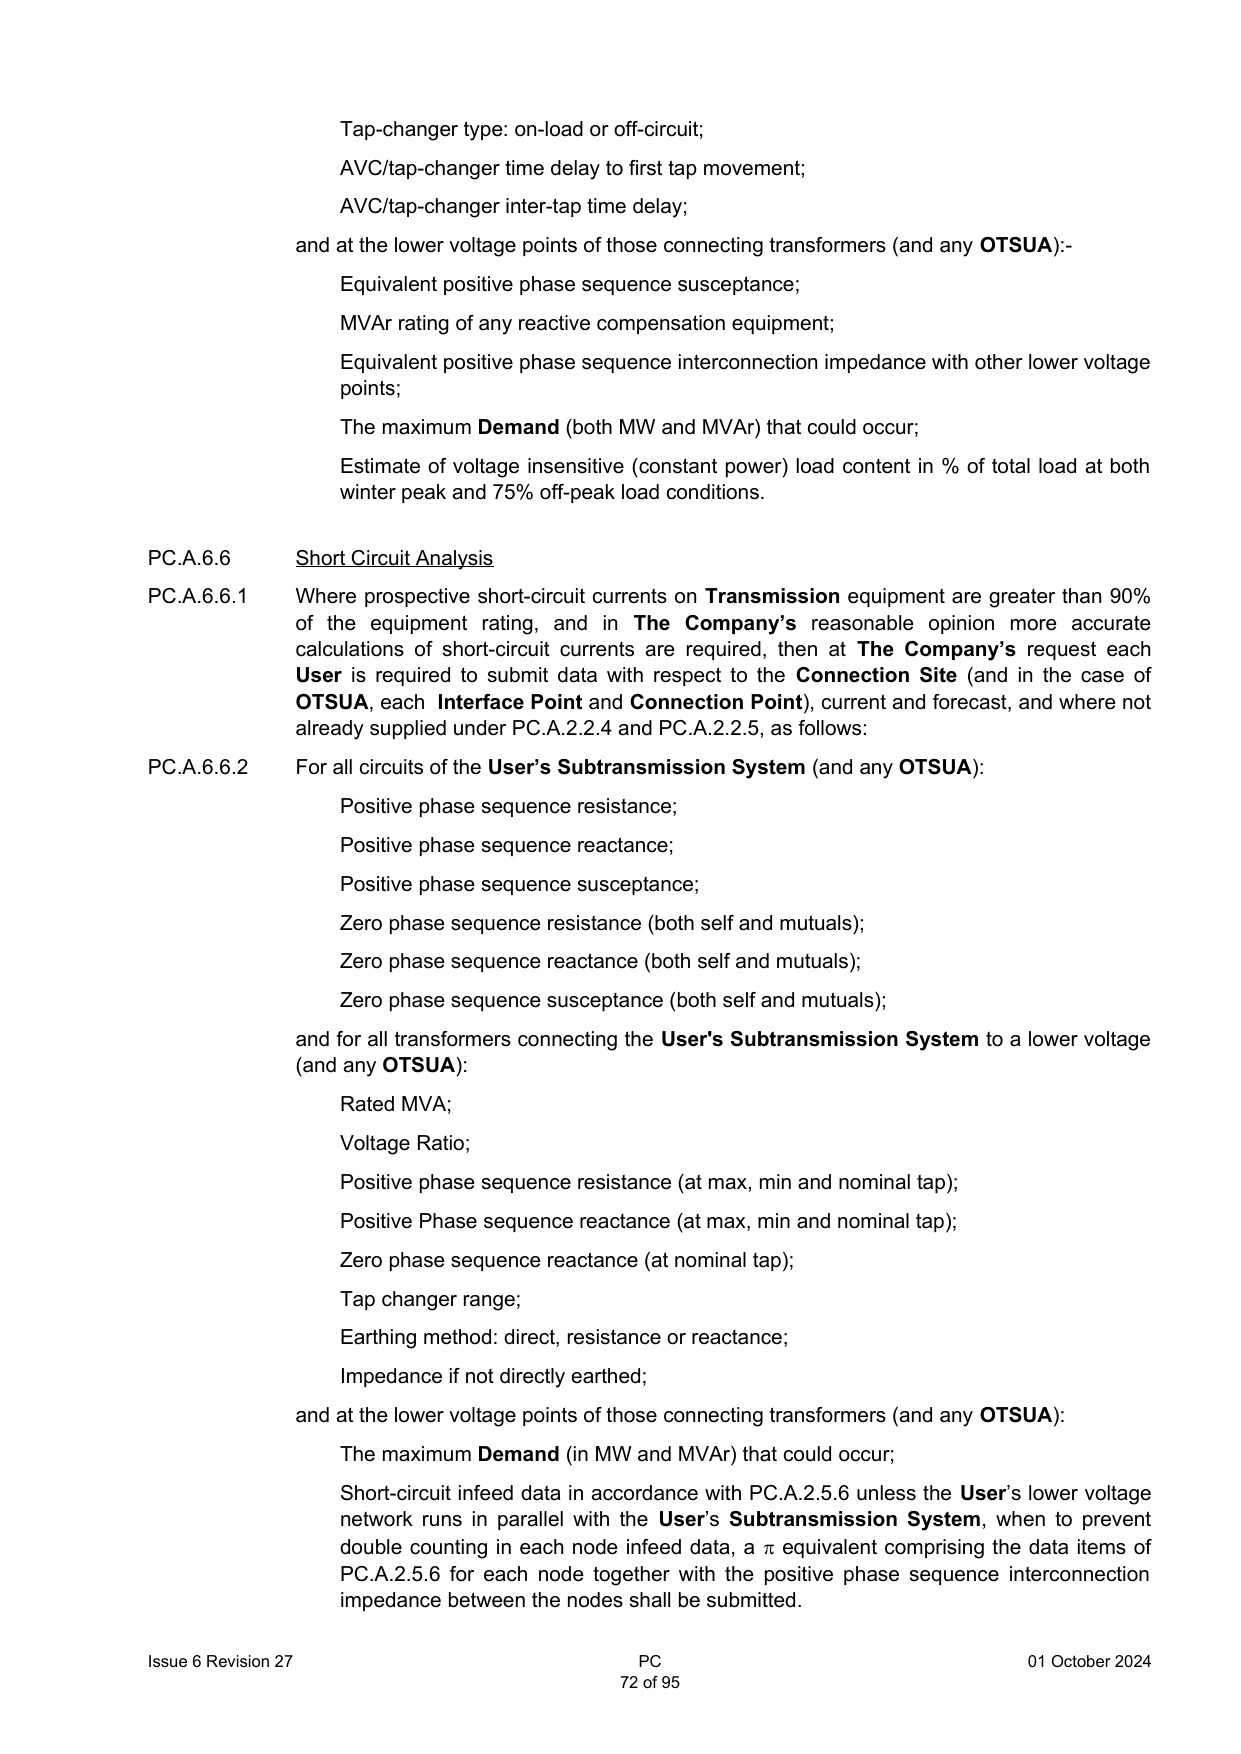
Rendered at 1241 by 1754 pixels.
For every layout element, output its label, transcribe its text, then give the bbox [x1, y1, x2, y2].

text The maximum Demand (both MW and MVAr) that could occur; [295, 415, 1152, 439]
text Positive Phase sequence reactance (at max, min and nominal tap); [295, 1209, 1152, 1233]
text and at the lower voltage points of those connecting transformers (and any OTSUA): [148, 1403, 1152, 1427]
text Zero phase sequence susceptance (both self and mutuals); [295, 988, 1152, 1012]
text Zero phase sequence reactance (both self and mutuals); [295, 949, 1152, 973]
text and for all transformers connecting the User's Subtransmission System to a lower voltage (and any OTSUA): [148, 1027, 1152, 1077]
text Positive phase sequence resistance (at max, min and nominal tap); [295, 1170, 1152, 1194]
text AVC/tap-changer inter-tap time delay; [295, 194, 1152, 218]
text and at the lower voltage points of those connecting transformers (and any OTSUA):- [148, 233, 1152, 257]
text Earthing method: direct, resistance or reactance; [295, 1325, 1152, 1349]
text PC.A.6.6.1 Where prospective short-circuit currents on Transmission equipment are greater than 90% of the equipment rating, and in The Company’s reasonable opinion more accurate calculations of short-circuit currents are required, then at The Company’s request each User is required to submit data with respect to the Connection Site (and in the case of OTSUA, each Interface Point and Connection Point), current and forecast, and where not already supplied under PC.A.2.2.4 and PC.A.2.2.5, as follows: [148, 584, 1152, 740]
text Positive phase sequence susceptance; [295, 871, 1152, 895]
text Zero phase sequence resistance (both self and mutuals); [295, 910, 1152, 934]
text Equivalent positive phase sequence susceptance; [295, 272, 1152, 296]
text Zero phase sequence reactance (at nominal tap); [295, 1247, 1152, 1271]
text Impedance if not directly earthed; [295, 1364, 1152, 1388]
text Estimate of voltage insensitive (constant power) load content in % of total load at both winter peak and 75% off-peak load conditions. [295, 454, 1152, 504]
text Equivalent positive phase sequence interconnection impedance with other lower voltage points; [295, 350, 1152, 400]
text Positive phase sequence reactance; [295, 833, 1152, 857]
text Tap-changer type: on-load or off-circuit; [295, 117, 1152, 141]
text Voltage Ratio; [295, 1131, 1152, 1155]
text The maximum Demand (in MW and MVAr) that could occur; [295, 1442, 1152, 1466]
text Short-circuit infeed data in accordance with PC.A.2.5.6 unless the User’s lower voltage network runs in parallel with the User’s Subtransmission System, when to prevent double counting in each node infeed data, a  equivalent comprising the data items of PC.A.2.5.6 for each node together with the positive phase sequence interconnection impedance between the nodes shall be submitted. [295, 1481, 1152, 1612]
text PC.A.6.6 Short Circuit Analysis [148, 545, 1152, 569]
text PC.A.6.6.2 For all circuits of the User’s Subtransmission System (and any OTSUA): [148, 755, 1152, 779]
text Rated MVA; [295, 1092, 1152, 1116]
text AVC/tap-changer time delay to first tap movement; [295, 156, 1152, 179]
text Positive phase sequence resistance; [295, 794, 1152, 818]
text Tap changer range; [295, 1286, 1152, 1310]
text MVAr rating of any reactive compensation equipment; [295, 311, 1152, 335]
